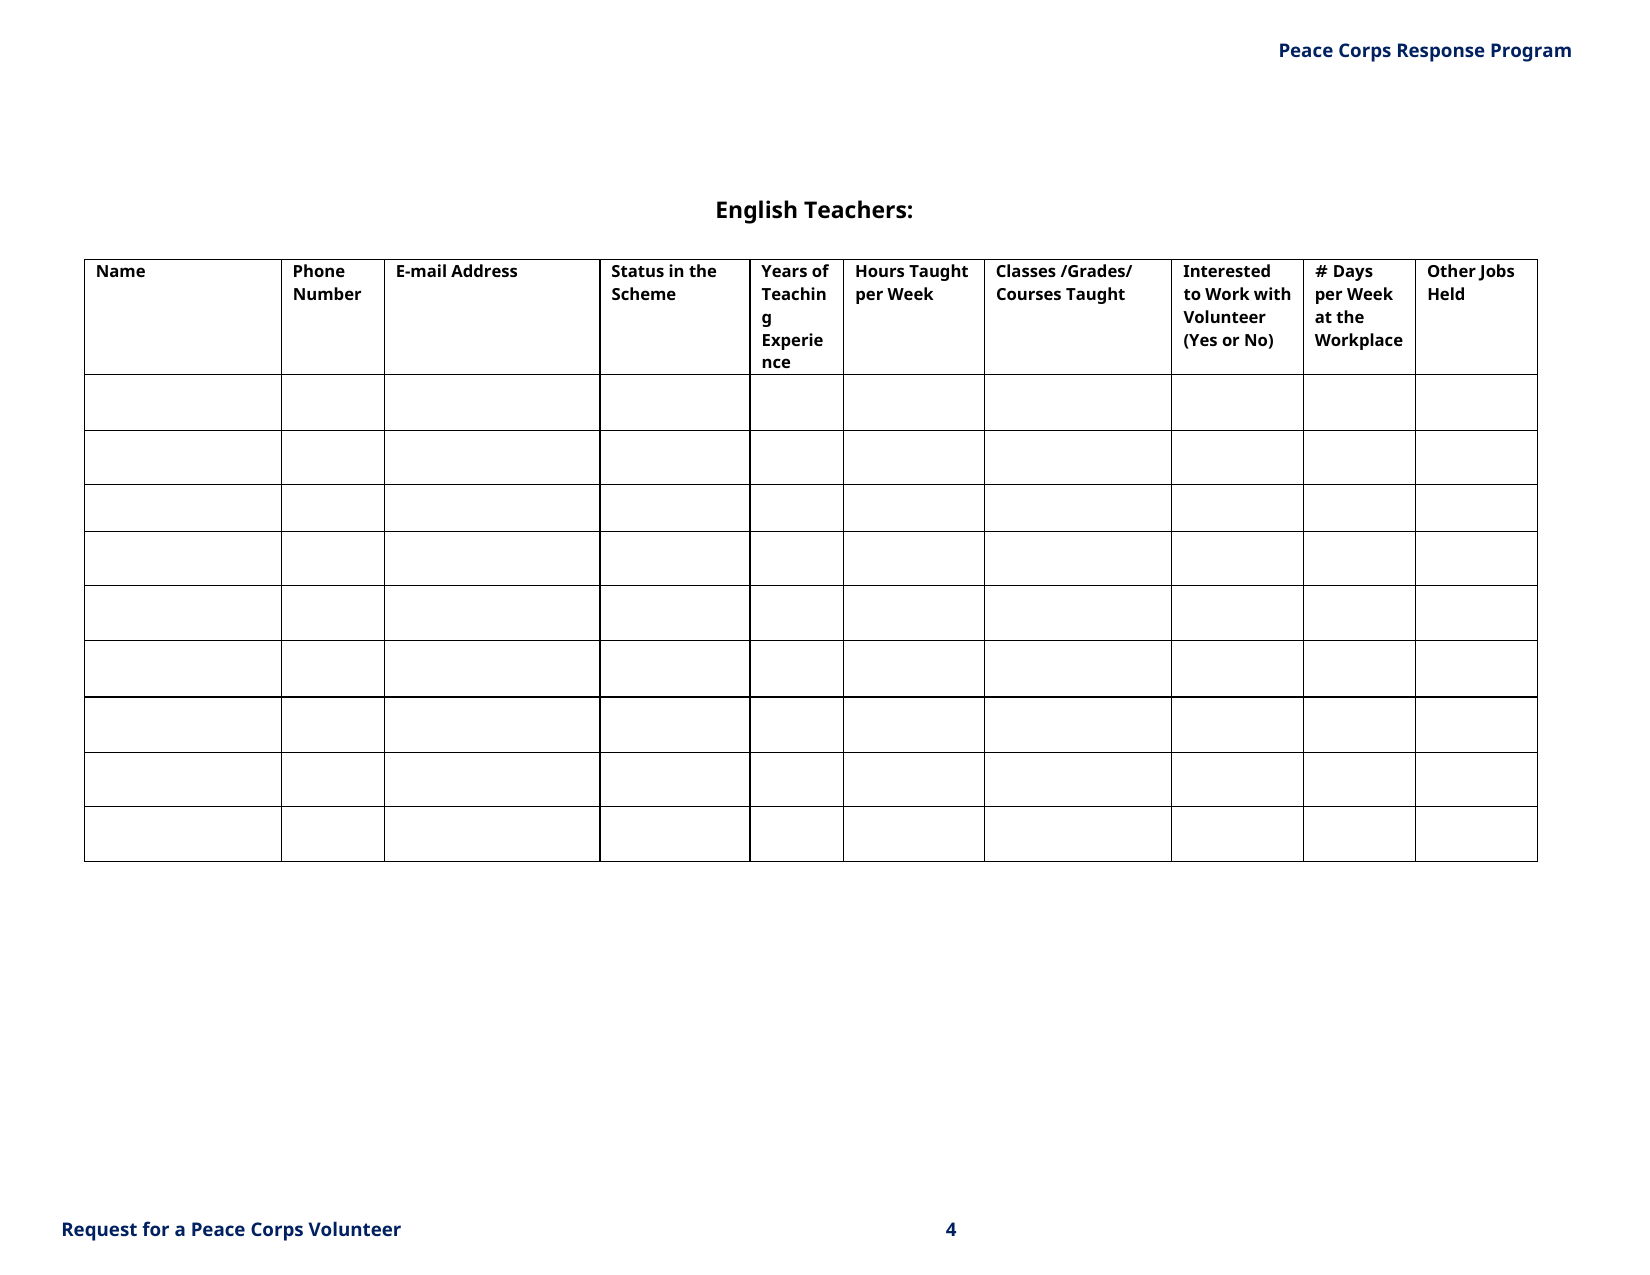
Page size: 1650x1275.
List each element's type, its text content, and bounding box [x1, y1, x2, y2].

table_cell [751, 641, 843, 696]
table_header Other Jobs Held [1416, 260, 1537, 374]
table_cell [751, 753, 843, 806]
table_cell [601, 641, 749, 696]
table_cell [1304, 375, 1415, 430]
table_cell [1304, 431, 1415, 484]
table_cell [385, 807, 599, 861]
table_header Hours Taught per Week [844, 260, 984, 374]
table_cell [601, 698, 749, 752]
table_cell [844, 641, 984, 696]
table_cell [1172, 641, 1303, 696]
table_header Name [85, 260, 281, 374]
table_cell [751, 698, 843, 752]
table_cell [751, 485, 843, 531]
table_cell [85, 532, 281, 585]
table_cell [385, 753, 599, 806]
table_cell [985, 641, 1171, 696]
table_cell [751, 532, 843, 585]
table_cell [1416, 485, 1537, 531]
table_cell [1172, 485, 1303, 531]
table_header # Days per Week at the Workplace [1304, 260, 1415, 374]
table_cell [601, 485, 749, 531]
table_cell [1304, 698, 1415, 752]
table_cell [844, 698, 984, 752]
table_cell [85, 753, 281, 806]
table_cell [601, 753, 749, 806]
table_cell [601, 375, 749, 430]
table_header Interested to Work with Volunteer (Yes or No) [1172, 260, 1303, 374]
table_cell [601, 532, 749, 585]
table_header Phone Number [282, 260, 384, 374]
table_header E-mail Address [385, 260, 599, 374]
table_cell [1304, 807, 1415, 861]
table_cell [1172, 586, 1303, 640]
table_cell [282, 375, 384, 430]
table_cell [985, 753, 1171, 806]
table_cell [85, 485, 281, 531]
table_cell [85, 807, 281, 861]
table_cell [1172, 698, 1303, 752]
table_cell [1416, 431, 1537, 484]
table_cell [1416, 698, 1537, 752]
table_cell [985, 698, 1171, 752]
table_cell [751, 375, 843, 430]
table_header Status in the Scheme [601, 260, 749, 374]
table_cell [1416, 532, 1537, 585]
table_cell [85, 641, 281, 696]
table_cell [1416, 586, 1537, 640]
table_cell [85, 375, 281, 430]
table_cell [985, 431, 1171, 484]
table_cell [1304, 753, 1415, 806]
table_cell [385, 375, 599, 430]
table_cell [844, 753, 984, 806]
table_cell [85, 586, 281, 640]
table_cell [985, 375, 1171, 430]
table_cell [282, 586, 384, 640]
table_cell [844, 532, 984, 585]
table_cell [385, 431, 599, 484]
table_cell [1304, 641, 1415, 696]
table_cell [282, 532, 384, 585]
table_cell [601, 807, 749, 861]
table_cell [601, 431, 749, 484]
table_cell [1172, 532, 1303, 585]
table_cell [601, 586, 749, 640]
table_cell [85, 698, 281, 752]
table_cell [751, 586, 843, 640]
table_cell [1416, 641, 1537, 696]
table_cell [282, 431, 384, 484]
table_cell [985, 532, 1171, 585]
table_cell [1304, 586, 1415, 640]
table_cell [385, 586, 599, 640]
table_cell [282, 753, 384, 806]
table_cell [985, 807, 1171, 861]
table_cell [985, 586, 1171, 640]
table_cell [385, 641, 599, 696]
table_cell [85, 431, 281, 484]
table_cell [282, 807, 384, 861]
table_cell [751, 807, 843, 861]
table_cell [844, 485, 984, 531]
table_cell [1416, 375, 1537, 430]
table_cell [282, 485, 384, 531]
table_cell [844, 807, 984, 861]
table_cell [1304, 485, 1415, 531]
table_cell [1416, 807, 1537, 861]
table_cell [282, 641, 384, 696]
table_cell [1172, 431, 1303, 484]
text English Teachers: [56, 194, 1572, 225]
table_cell [1304, 532, 1415, 585]
table_cell [1172, 807, 1303, 861]
table_cell [385, 532, 599, 585]
table_cell [282, 698, 384, 752]
table_header Years of Teaching Experience [751, 260, 843, 374]
table_header Classes /Grades/ Courses Taught [985, 260, 1171, 374]
table_cell [385, 698, 599, 752]
table_cell [751, 431, 843, 484]
table_cell [844, 375, 984, 430]
table_cell [844, 431, 984, 484]
table_cell [1172, 375, 1303, 430]
table_cell [985, 485, 1171, 531]
table_cell [385, 485, 599, 531]
table_cell [844, 586, 984, 640]
table_cell [1416, 753, 1537, 806]
table_cell [1172, 753, 1303, 806]
